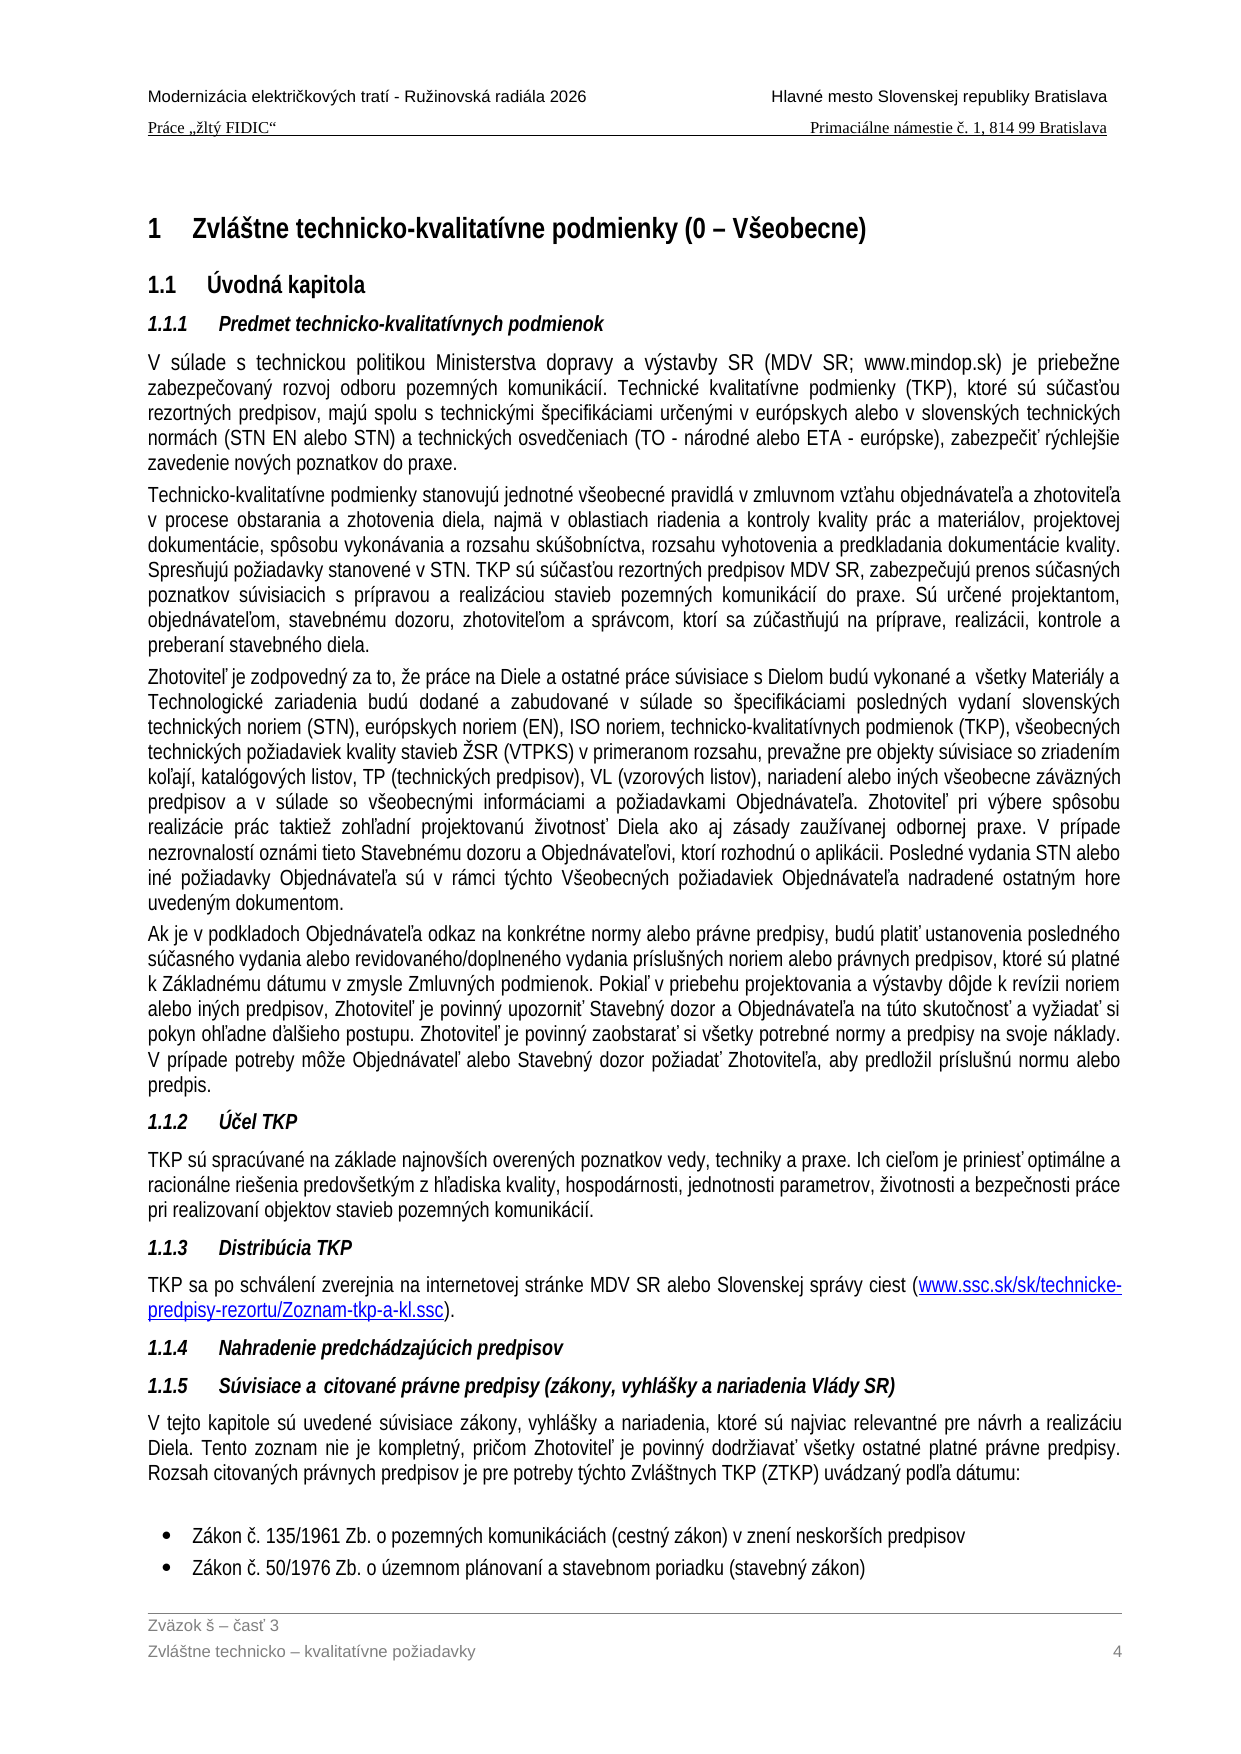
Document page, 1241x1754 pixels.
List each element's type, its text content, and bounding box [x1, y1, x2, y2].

text Technicko-kvalitatívne podmienky stanovujú jednotné všeobecné pravidlá v zmluvnom vzťahu objednávateľa a zhotoviteľa v procese obstarania a zhotovenia diela, najmä v oblastiach riadenia a kontroly kvality prác a materiálov, projektovej dokumentácie, spôsobu vykonávania a rozsahu skúšobníctva, rozsahu vyhotovenia a predkladania dokumentácie kvality. Spresňujú požiadavky stanovené v STN. TKP sú súčasťou rezortných predpisov MDV SR, zabezpečujú prenos súčasných poznatkov súvisiacich s prípravou a realizáciou stavieb pozemných komunikácií do praxe. Sú určené projektantom, objednávateľom, stavebnému dozoru, zhotoviteľom a správcom, ktorí sa zúčastňujú na príprave, realizácii, kontrole a preberaní stavebného diela. [148, 482, 1122, 657]
subtitle Zvláštne technicko-kvalitatívne podmienky (0 – Všeobecne) [148, 211, 1122, 245]
subtitle Účel TKP [148, 1109, 1122, 1134]
subtitle Distribúcia TKP [148, 1234, 1122, 1260]
text Zhotoviteľ je zodpovedný za to, že práce na Diele a ostatné práce súvisiace s Dielom budú vykonané a všetky Materiály a Technologické zariadenia budú dodané a zabudované v súlade so špecifikáciami posledných vydaní slovenských technických noriem (STN), európskych noriem (EN), ISO noriem, technicko-kvalitatívnych podmienok (TKP), všeobecných technických požiadaviek kvality stavieb ŽSR (VTPKS) v primeranom rozsahu, prevažne pre objekty súvisiace so zriadením koľají, katalógových listov, TP (technických predpisov), VL (vzorových listov), nariadení alebo iných všeobecne záväzných predpisov a v súlade so všeobecnými informáciami a požiadavkami Objednávateľa. Zhotoviteľ pri výbere spôsobu realizácie prác taktiež zohľadní projektovanú životnosť Diela ako aj zásady zaužívanej odbornej praxe. V prípade nezrovnalostí oznámi tieto Stavebnému dozoru a Objednávateľovi, ktorí rozhodnú o aplikácii. Posledné vydania STN alebo iné požiadavky Objednávateľa sú v rámci týchto Všeobecných požiadaviek Objednávateľa nadradené ostatným hore uvedeným dokumentom. [148, 664, 1122, 915]
text Zákon č. 50/1976 Zb. o územnom plánovaní a stavebnom poriadku (stavebný zákon) [163, 1554, 1122, 1580]
text Ak je v podkladoch Objednávateľa odkaz na konkrétne normy alebo právne predpisy, budú platiť ustanovenia posledného súčasného vydania alebo revidovaného/doplneného vydania príslušných noriem alebo právnych predpisov, ktoré sú platné k Základnému dátumu v zmysle Zmluvných podmienok. Pokiaľ v priebehu projektovania a výstavby dôjde k revízii noriem alebo iných predpisov, Zhotoviteľ je povinný upozorniť Stavebný dozor a Objednávateľa na túto skutočnosť a vyžiadať si pokyn ohľadne ďalšieho postupu. Zhotoviteľ je povinný zaobstarať si všetky potrebné normy a predpisy na svoje náklady. V prípade potreby môže Objednávateľ alebo Stavebný dozor požiadať Zhotoviteľa, aby predložil príslušnú normu alebo predpis. [148, 921, 1122, 1097]
text V súlade s technickou politikou Ministerstva dopravy a výstavby SR (MDV SR; www.mindop.sk) je priebežne zabezpečovaný rozvoj odboru pozemných komunikácií. Technické kvalitatívne podmienky (TKP), ktoré sú súčasťou rezortných predpisov, majú spolu s technickými špecifikáciami určenými v európskych alebo v slovenských technických normách (STN EN alebo STN) a technických osvedčeniach (TO - národné alebo ETA - európske), zabezpečiť rýchlejšie zavedenie nových poznatkov do praxe. [148, 349, 1122, 475]
text Zákon č. 135/1961 Zb. o pozemných komunikáciách (cestný zákon) v znení neskorších predpisov [163, 1523, 1122, 1548]
text TKP sa po schválení zverejnia na internetovej stránke MDV SR alebo Slovenskej správy ciest (www.ssc.sk/sk/technicke-predpisy-rezortu/Zoznam-tkp-a-kl.ssc). [148, 1272, 1122, 1322]
subtitle Nahradenie predchádzajúcich predpisov [148, 1335, 1122, 1360]
subtitle Súvisiace a citované právne predpisy (zákony, vyhlášky a nariadenia Vlády SR) [148, 1372, 1122, 1398]
text V tejto kapitole sú uvedené súvisiace zákony, vyhlášky a nariadenia, ktoré sú najviac relevantné pre návrh a realizáciu Diela. Tento zoznam nie je kompletný, pričom Zhotoviteľ je povinný dodržiavať všetky ostatné platné právne predpisy. Rozsah citovaných právnych predpisov je pre potreby týchto Zvláštnych TKP (ZTKP) uvádzaný podľa dátumu: [148, 1410, 1122, 1485]
subtitle Úvodná kapitola [148, 270, 1122, 298]
text TKP sú spracúvané na základe najnovších overených poznatkov vedy, techniky a praxe. Ich cieľom je priniesť optimálne a racionálne riešenia predovšetkým z hľadiska kvality, hospodárnosti, jednotnosti parametrov, životnosti a bezpečnosti práce pri realizovaní objektov stavieb pozemných komunikácií. [148, 1147, 1122, 1222]
subtitle Predmet technicko-kvalitatívnych podmienok [148, 311, 1122, 336]
